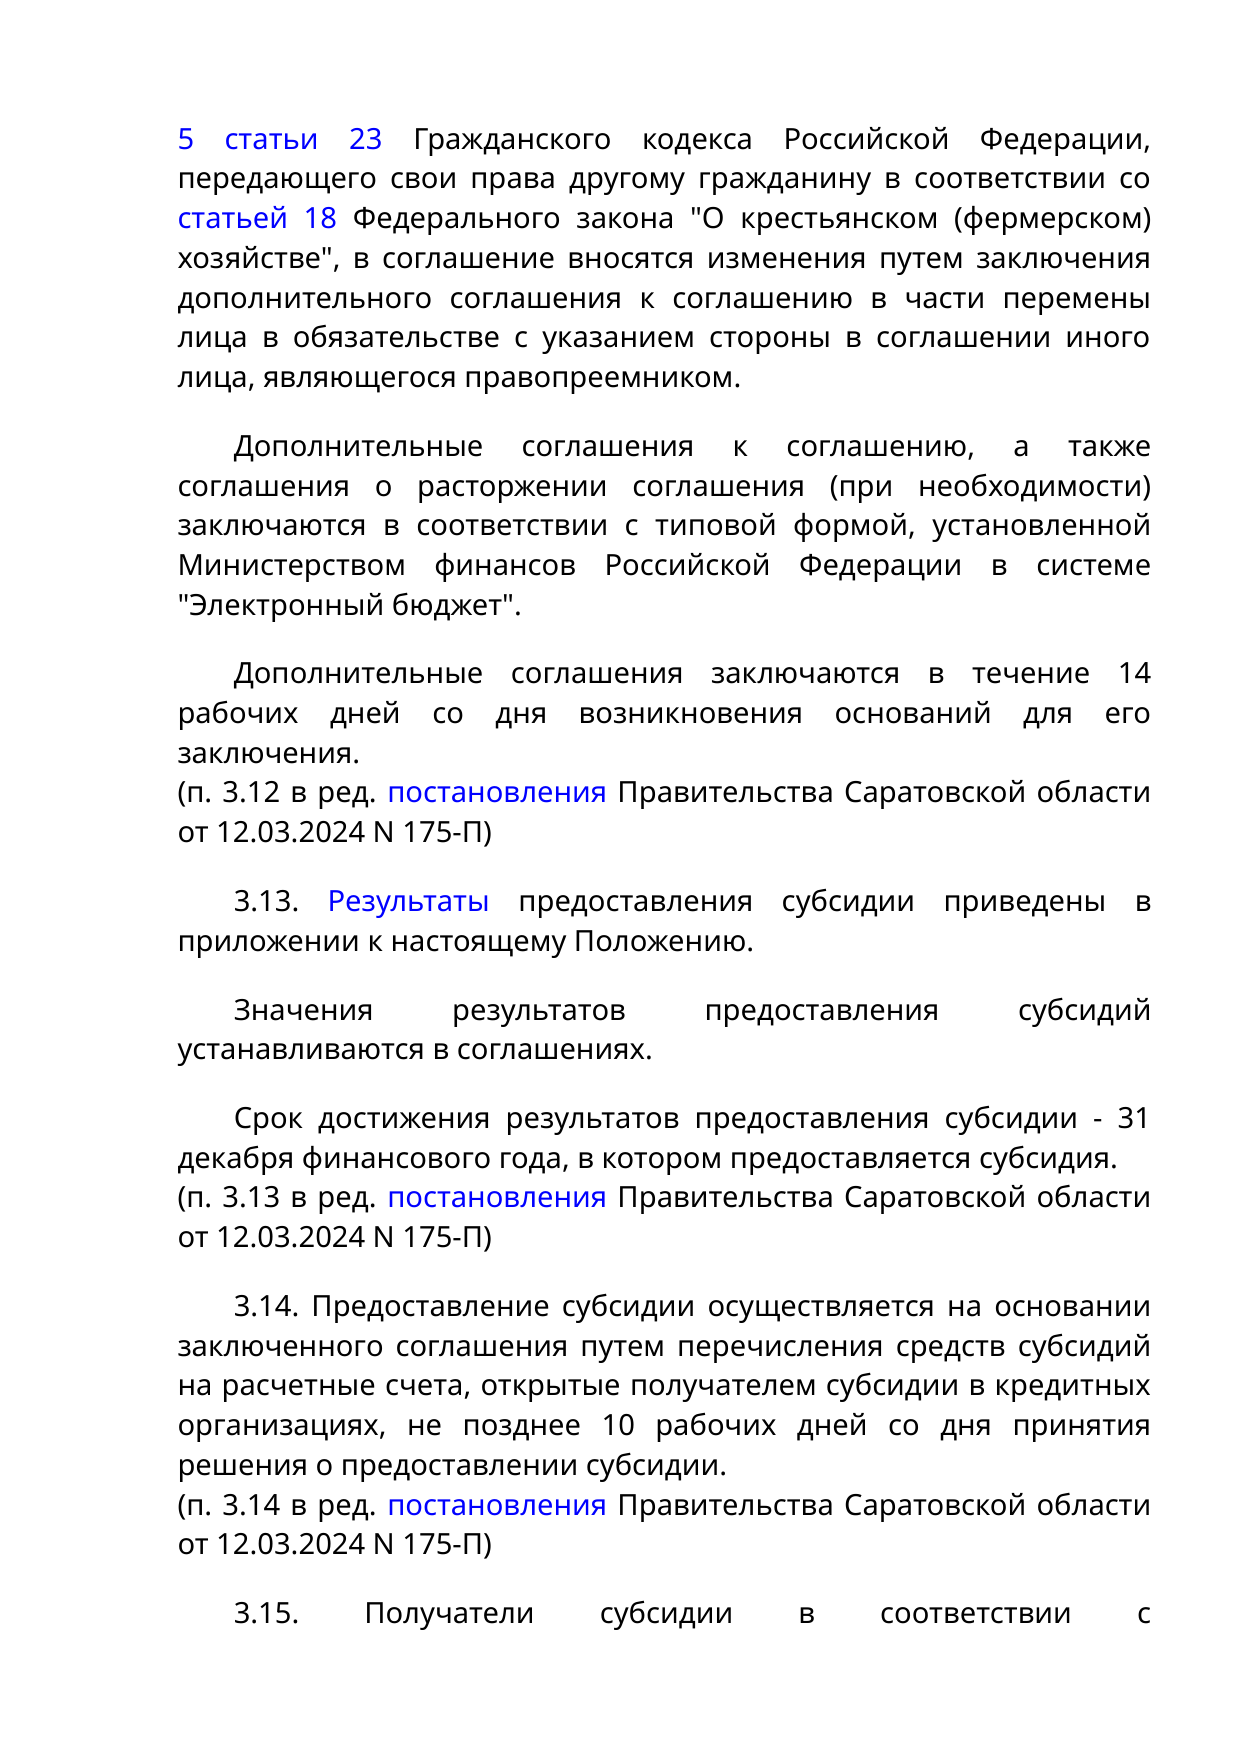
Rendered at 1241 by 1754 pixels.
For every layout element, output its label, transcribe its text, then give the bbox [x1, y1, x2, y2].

text Срок достижения результатов предоставления субсидии - 31 декабря финансового года, в котором предоставляется субсидия. [177, 1097, 1152, 1177]
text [177, 118, 1152, 396]
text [177, 1592, 1152, 1632]
text 3.14. Предоставление субсидии осуществляется на основании заключенного соглашения путем перечисления средств субсидий на расчетные счета, открытые получателем субсидии в кредитных организациях, не позднее 10 рабочих дней со дня принятия решения о предоставлении субсидии. [177, 1285, 1152, 1484]
text (п. 3.13 в ред. постановления Правительства Саратовской области от 12.03.2024 N 175-П) [177, 1177, 1152, 1256]
text (п. 3.14 в ред. постановления Правительства Саратовской области от 12.03.2024 N 175-П) [177, 1484, 1152, 1563]
text Дополнительные соглашения к соглашению, а также соглашения о расторжении соглашения (при необходимости) заключаются в соответствии с типовой формой, установленной Министерством финансов Российской Федерации в системе "Электронный бюджет". [177, 425, 1152, 623]
text Значения результатов предоставления субсидий устанавливаются в соглашениях. [177, 989, 1152, 1068]
text Дополнительные соглашения заключаются в течение 14 рабочих дней со дня возникновения оснований для его заключения. [177, 653, 1152, 772]
text (п. 3.12 в ред. постановления Правительства Саратовской области от 12.03.2024 N 175-П) [177, 772, 1152, 851]
text 3.13. Результаты предоставления субсидии приведены в приложении к настоящему Положению. [177, 880, 1152, 960]
